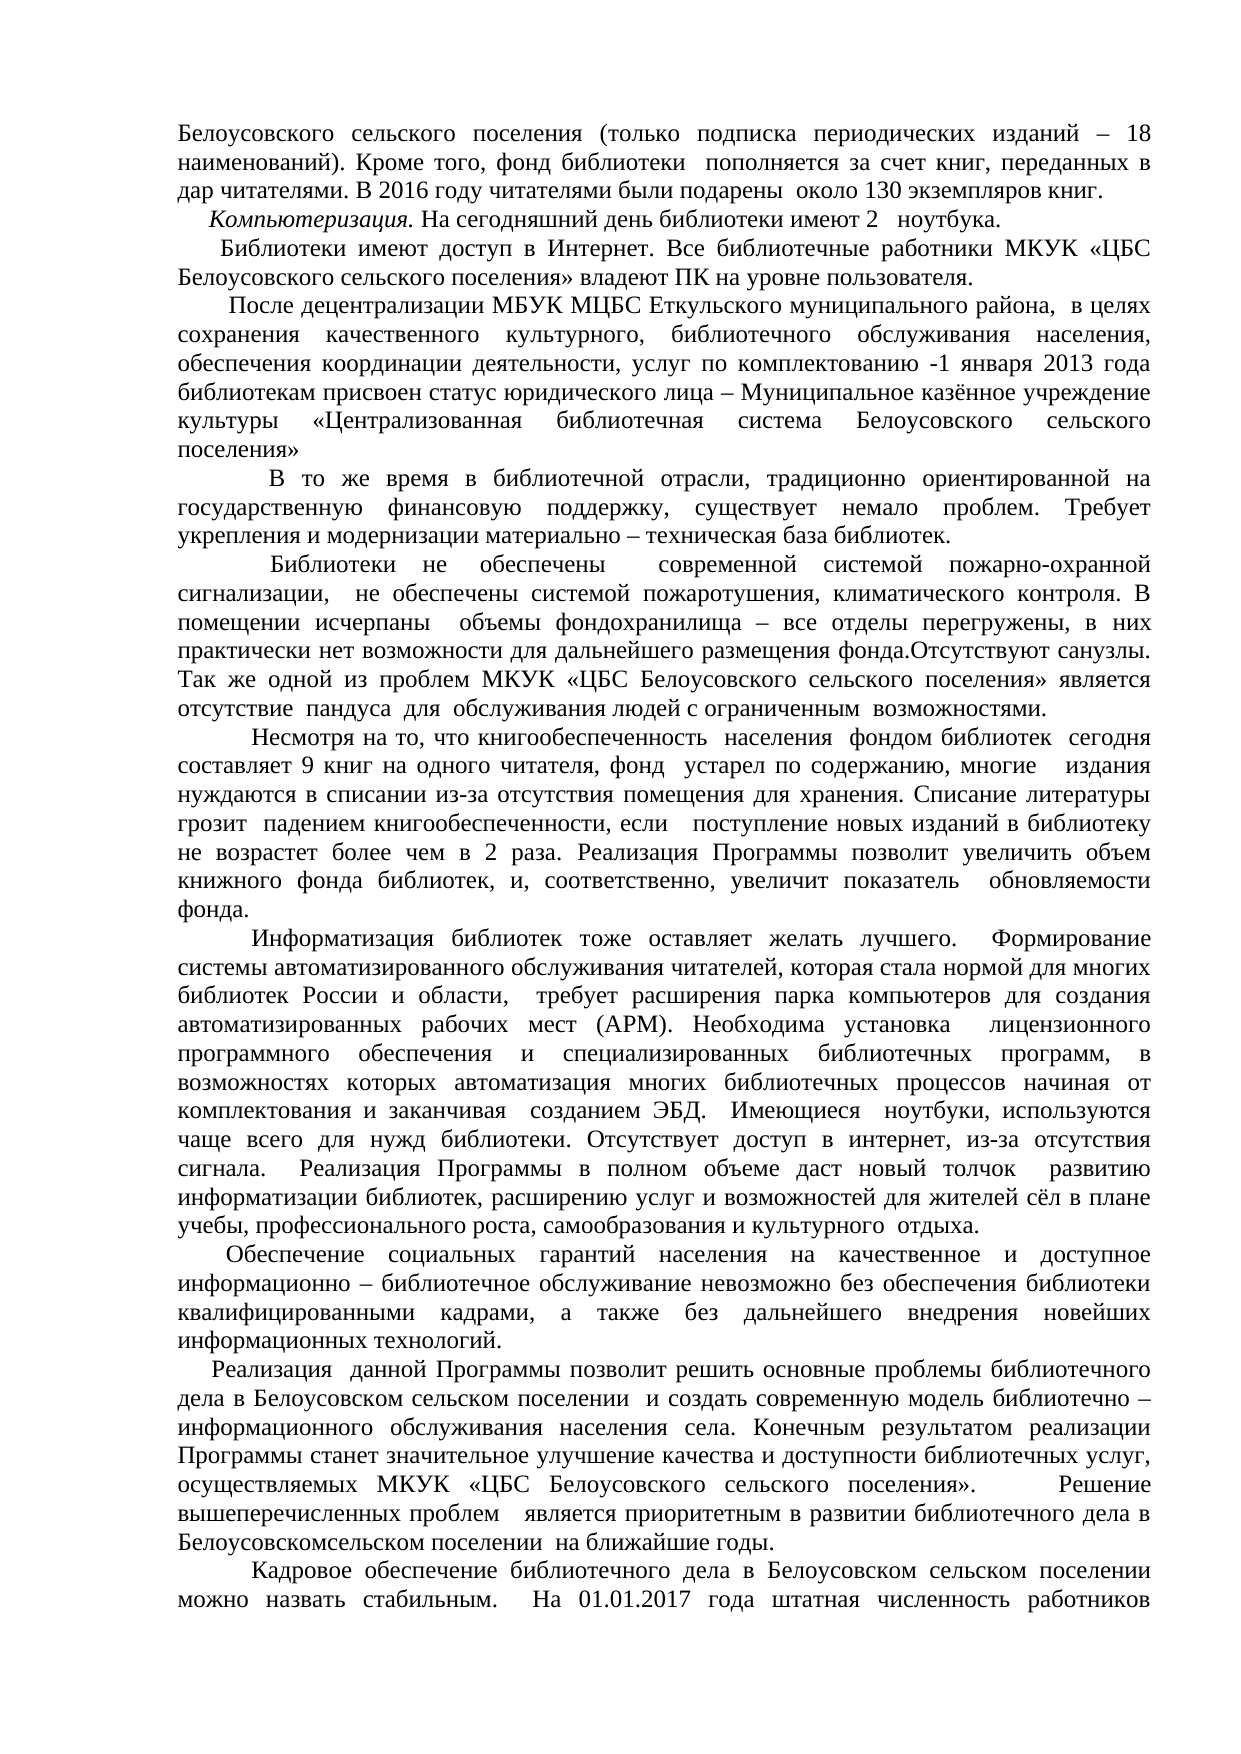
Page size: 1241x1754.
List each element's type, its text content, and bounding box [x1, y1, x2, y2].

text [177, 1556, 1152, 1613]
text Библиотеки не обеспечены современной системой пожарно-охранной сигнализации, не обеспечены системой пожаротушения, климатического контроля. В помещении исчерпаны объемы фондохранилища – все отделы перегружены, в них практически нет возможности для дальнейшего размещения фонда.Отсутствуют санузлы. Так же одной из проблем МКУК «ЦБС Белоусовского сельского поселения» является отсутствие пандуса для обслуживания людей с ограниченным возможностями. [177, 549, 1152, 722]
text После децентрализации МБУК МЦБС Еткульского муниципального района, в целях сохранения качественного культурного, библиотечного обслуживания населения, обеспечения координации деятельности, услуг по комплектованию -1 января 2013 года библиотекам присвоен статус юридического лица – Муниципальное казённое учреждение культуры «Централизованная библиотечная система Белоусовского сельского поселения» [177, 291, 1152, 463]
text Реализация данной Программы позволит решить основные проблемы библиотечного дела в Белоусовском сельском поселении и создать современную модель библиотечно – информационного обслуживания населения села. Конечным результатом реализации Программы станет значительное улучшение качества и доступности библиотечных услуг, осуществляемых МКУК «ЦБС Белоусовского сельского поселения». Решение вышеперечисленных проблем является приоритетным в развитии библиотечного дела в Белоусовскомсельском поселении на ближайшие годы. [177, 1354, 1152, 1556]
text В то же время в библиотечной отрасли, традиционно ориентированной на государственную финансовую поддержку, существует немало проблем. Требует укрепления и модернизации материально – техническая база библиотек. [177, 463, 1152, 549]
text Информатизация библиотек тоже оставляет желать лучшего. Формирование системы автоматизированного обслуживания читателей, которая стала нормой для многих библиотек России и области, требует расширения парка компьютеров для создания автоматизированных рабочих мест (АРМ). Необходима установка лицензионного программного обеспечения и специализированных библиотечных программ, в возможностях которых автоматизация многих библиотечных процессов начиная от комплектования и заканчивая созданием ЭБД. Имеющиеся ноутбуки, используются чаще всего для нужд библиотеки. Отсутствует доступ в интернет, из-за отсутствия сигнала. Реализация Программы в полном объеме даст новый толчок развитию информатизации библиотек, расширению услуг и возможностей для жителей сёл в плане учебы, профессионального роста, самообразования и культурного отдыха. [177, 923, 1152, 1239]
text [177, 118, 1152, 204]
text Обеспечение социальных гарантий населения на качественное и доступное информационно – библиотечное обслуживание невозможно без обеспечения библиотеки квалифицированными кадрами, а также без дальнейшего внедрения новейших информационных технологий. [177, 1239, 1152, 1354]
text Компьютеризация. На сегодняшний день библиотеки имеют 2 ноутбука. [177, 204, 1152, 233]
text Библиотеки имеют доступ в Интернет. Все библиотечные работники МКУК «ЦБС Белоусовского сельского поселения» владеют ПК на уровне пользователя. [177, 233, 1152, 291]
text Несмотря на то, что книгообеспеченность населения фондом библиотек сегодня составляет 9 книг на одного читателя, фонд устарел по содержанию, многие издания нуждаются в списании из-за отсутствия помещения для хранения. Списание литературы грозит падением книгообеспеченности, если поступление новых изданий в библиотеку не возрастет более чем в 2 раза. Реализация Программы позволит увеличить объем книжного фонда библиотек, и, соответственно, увеличит показатель обновляемости фонда. [177, 722, 1152, 923]
